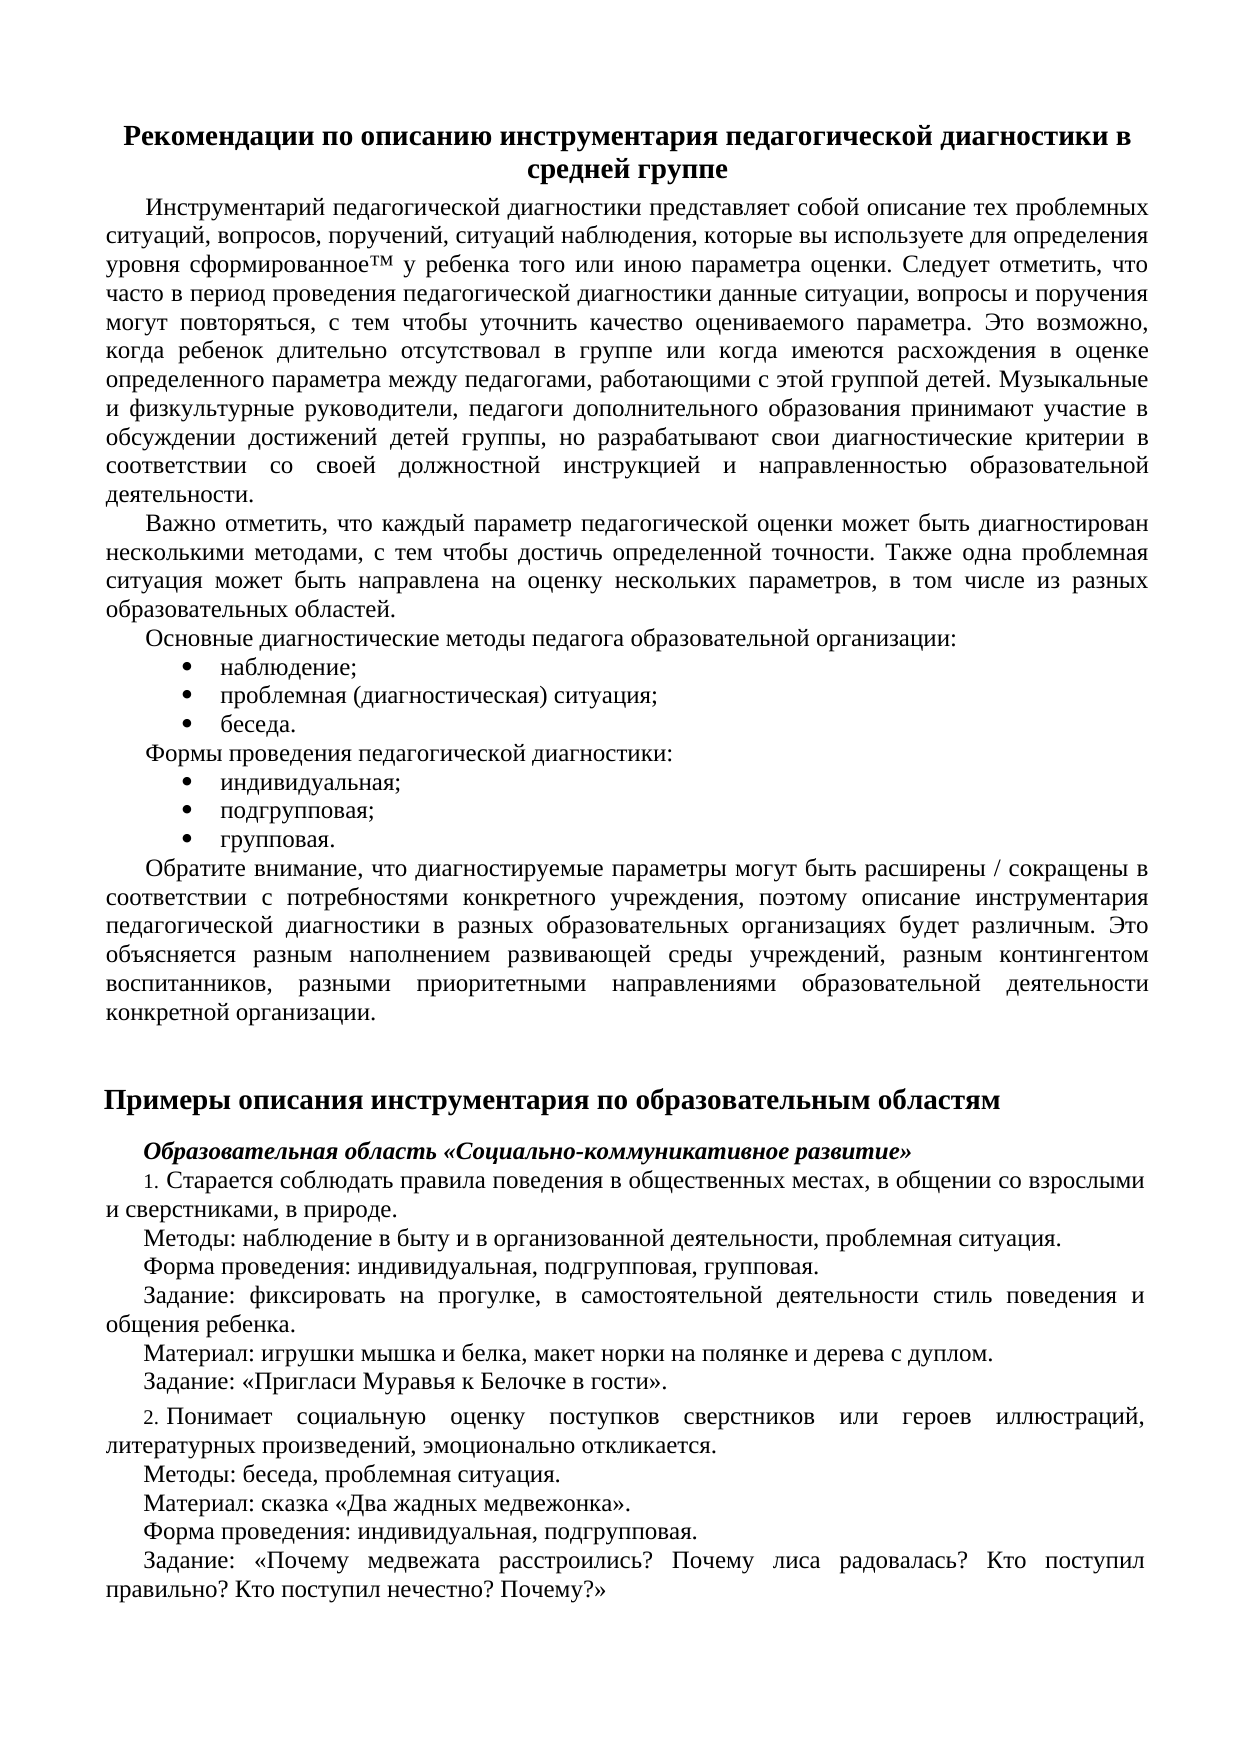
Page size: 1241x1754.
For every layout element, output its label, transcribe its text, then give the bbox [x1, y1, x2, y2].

list индивидуальная; [183, 767, 1152, 796]
list Старается соблюдать правила поведения в общественных местах, в общении со взрослыми и сверстниками, в природе. [106, 1165, 1145, 1223]
text Важно отметить, что каждый параметр педагогической оценки может быть диагностирован несколькими методами, с тем чтобы достичь определенной точности. Также одна проблемная ситуация может быть направлена на оценку нескольких параметров, в том числе из разных образовательных областей. [106, 508, 1149, 623]
text Задание: фиксировать на прогулке, в самостоятельной деятельности стиль поведения и общения ребенка. [106, 1280, 1145, 1338]
list проблемная (диагностическая) ситуация; [183, 681, 1152, 709]
text Форма проведения: индивидуальная, подгрупповая, групповая. [106, 1251, 1152, 1280]
text Формы проведения педагогической диагностики: [106, 738, 1152, 767]
text Рекомендации по описанию инструментария педагогической диагностики в средней группе [103, 118, 1152, 185]
text Методы: беседа, проблемная ситуация. [106, 1459, 1152, 1488]
text Инструментарий педагогической диагностики представляет собой описание тех проблемных ситуаций, вопросов, поручений, ситуаций наблюдения, которые вы используете для определения уровня сформированное™ у ребенка того или иною параметра оценки. Следует отметить, что часто в период проведения педагогической диагностики данные ситуации, вопросы и поручения могут повторяться, с тем чтобы уточнить качество оцениваемого параметра. Это возможно, когда ребенок длительно отсутствовал в группе или когда имеются расхождения в оценке определенного параметра между педагогами, работающими с этой группой детей. Музыкальные и физкультурные руководители, педагоги дополнительного образования принимают участие в обсуждении достижений детей группы, но разрабатывают свои диагностические критерии в соответствии со своей должностной инструкцией и направленностью образовательной деятельности. [106, 192, 1149, 508]
text Примеры описания инструментария по образовательным областям [103, 1082, 1152, 1116]
text Задание: «Пригласи Муравья к Белочке в гости». [106, 1366, 1152, 1395]
list Понимает социальную оценку поступков сверстников или героев иллюстраций, литературных произведений, эмоционально откликается. [106, 1401, 1145, 1459]
text Материал: игрушки мышка и белка, макет норки на полянке и дерева с дуплом. [106, 1338, 1145, 1366]
text Обратите внимание, что диагностируемые параметры могут быть расширены / сокращены в соответствии с потребностями конкретного учреждения, поэтому описание инструментария педагогической диагностики в разных образовательных организациях будет различным. Это объясняется разным наполнением развивающей среды учреждений, разным контингентом воспитанников, разными приоритетными направлениями образовательной деятельности конкретной организации. [106, 853, 1149, 1026]
text Методы: наблюдение в быту и в организованной деятельности, проблемная ситуация. [106, 1223, 1145, 1251]
list групповая. [183, 824, 1152, 853]
text Задание: «Почему медвежата расстроились? Почему лиса радовалась? Кто поступил правильно? Кто поступил нечестно? Почему?» [106, 1545, 1145, 1603]
list подгрупповая; [183, 796, 1152, 824]
list наблюдение; [183, 652, 1152, 681]
text Образовательная область «Социально-коммуникативное развитие» [106, 1136, 1152, 1165]
list беседа. [183, 709, 1152, 738]
text Материал: сказка «Два жадных медвежонка». [106, 1488, 1152, 1516]
text Форма проведения: индивидуальная, подгрупповая. [106, 1516, 1152, 1545]
text Основные диагностические методы педагога образовательной организации: [106, 623, 1149, 652]
